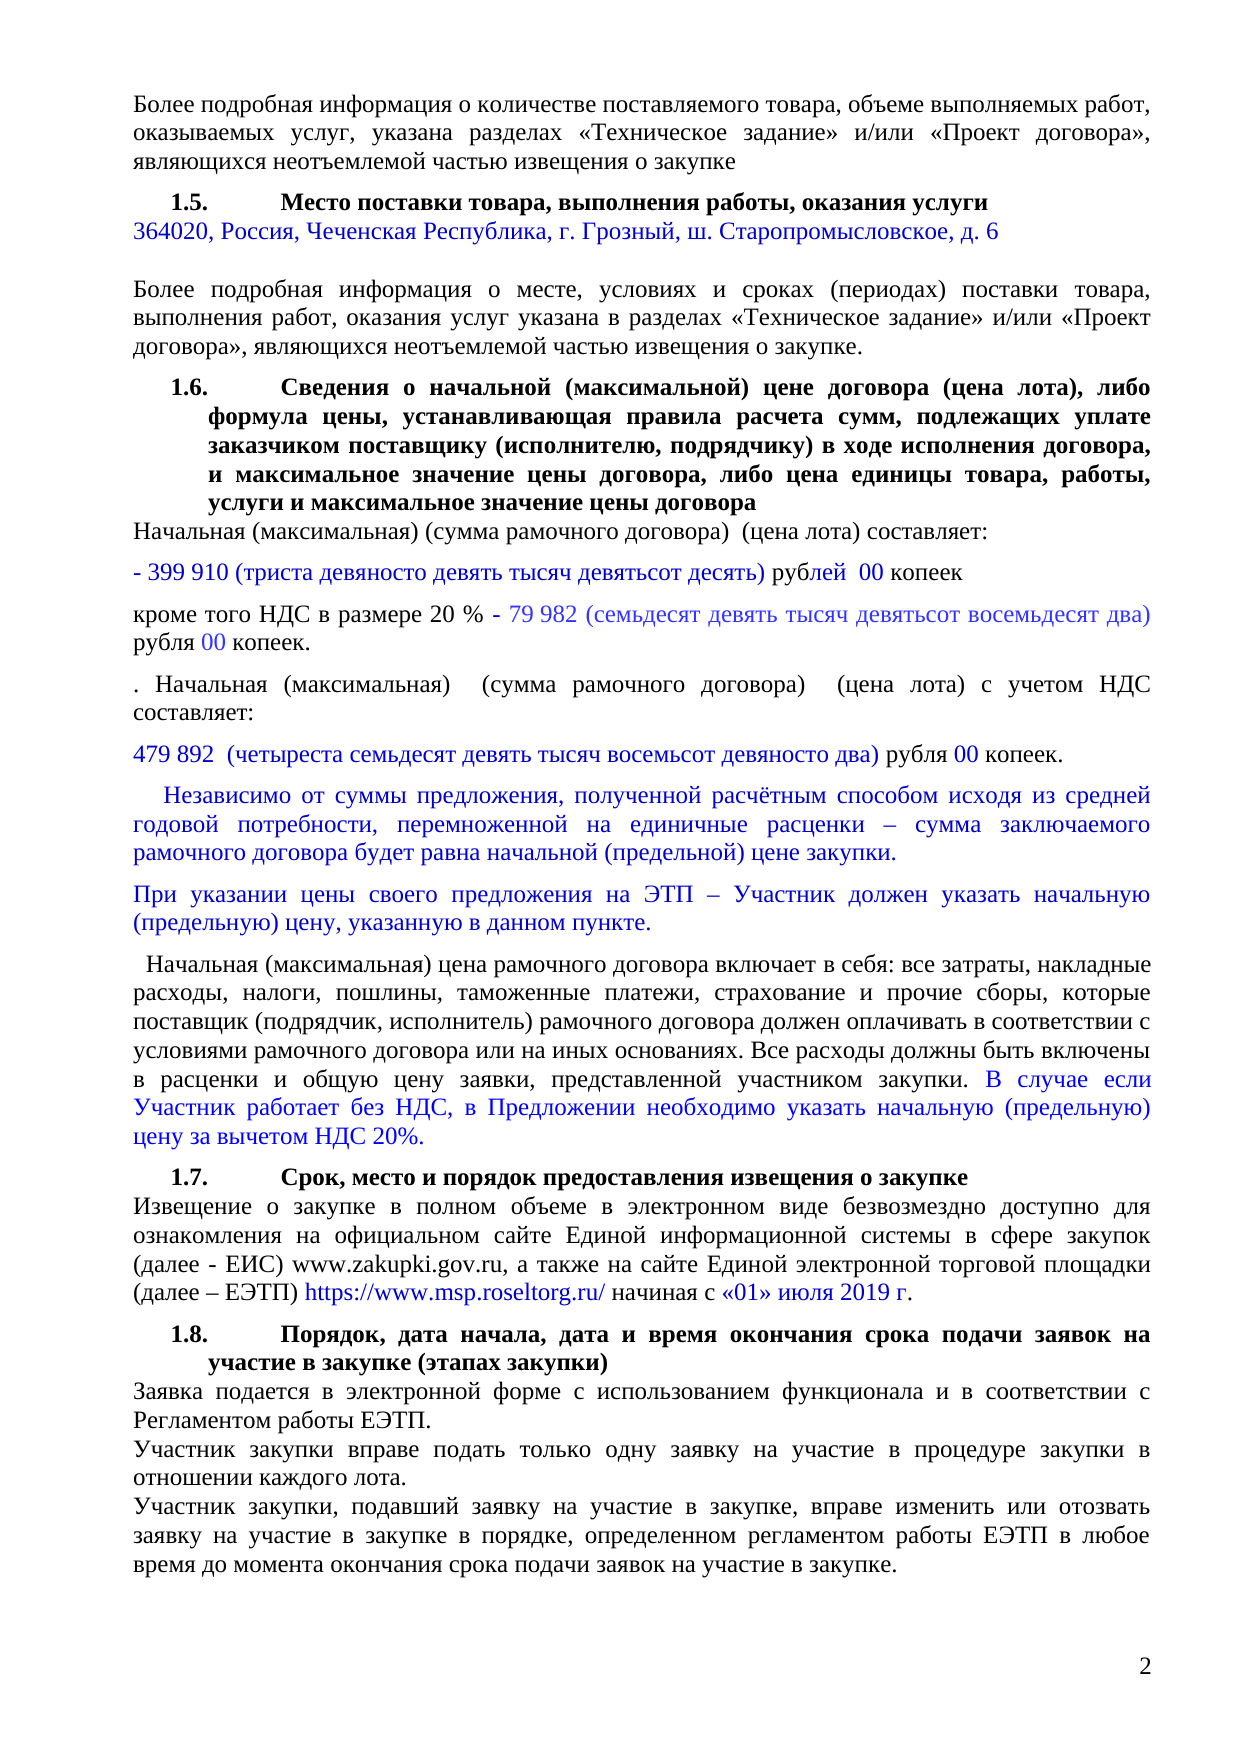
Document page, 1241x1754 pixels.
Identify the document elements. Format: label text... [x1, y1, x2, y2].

text 364020, Россия, Чеченская Республика, г. Грозный, ш. Старопромысловское, д. 6 [133, 216, 1152, 245]
text При указании цены своего предложения на ЭТП – Участник должен указать начальную (предельную) цену, указанную в данном пункте. [133, 879, 1152, 936]
list Сведения о начальной (максимальной) цене договора (цена лота), либо формула цены, устанавливающая правила расчета сумм, подлежащих уплате заказчиком поставщику (исполнителю, подрядчику) в ходе исполнения договора, и максимальное значение цены договора, либо цена единицы товара, работы, услуги и максимальное значение цены договора [170, 372, 1152, 516]
list Срок, место и порядок предоставления извещения о закупке [170, 1162, 1152, 1191]
text Независимо от суммы предложения, полученной расчётным способом исходя из средней годовой потребности, перемноженной на единичные расценки – сумма заключаемого рамочного договора будет равна начальной (предельной) цене закупки. [133, 780, 1152, 866]
text кроме того НДС в размере 20 % - 79 982 (семьдесят девять тысяч девятьсот восемьдесят два) рубля 00 копеек. [133, 599, 1152, 656]
text Начальная (максимальная) цена рамочного договора включает в себя: все затраты, накладные расходы, налоги, пошлины, таможенные платежи, страхование и прочие сборы, которые поставщик (подрядчик, исполнитель) рамочного договора должен оплачивать в соответствии с условиями рамочного договора или на иных основаниях. Все расходы должны быть включены в расценки и общую цену заявки, представленной участником закупки. В случае если Участник работает без НДС, в Предложении необходимо указать начальную (предельную) цену за вычетом НДС 20%. [133, 949, 1152, 1150]
text Более подробная информация о месте, условиях и сроках (периодах) поставки товара, выполнения работ, оказания услуг указана в разделах «Техническое задание» и/или «Проект договора», являющихся неотъемлемой частью извещения о закупке. [133, 274, 1152, 360]
list Порядок, дата начала, дата и время окончания срока подачи заявок на участие в закупке (этапах закупки) [170, 1319, 1152, 1376]
text - 399 910 (триста девяносто девять тысяч девятьсот десять) рублей 00 копеек [133, 557, 1152, 586]
text Более подробная информация о количестве поставляемого товара, объеме выполняемых работ, оказываемых услуг, указана разделах «Техническое задание» и/или «Проект договора», являющихся неотъемлемой частью извещения о закупке [133, 89, 1152, 175]
text Участник закупки вправе подать только одну заявку на участие в процедуре закупки в отношении каждого лота. [133, 1434, 1152, 1491]
text Заявка подается в электронной форме с использованием функционала и в соответствии с Регламентом работы ЕЭТП. [133, 1376, 1152, 1434]
text Участник закупки, подавший заявку на участие в закупке, вправе изменить или отозвать заявку на участие в закупке в порядке, определенном регламентом работы ЕЭТП в любое время до момента окончания срока подачи заявок на участие в закупке. [133, 1491, 1152, 1577]
text 479 892 (четыреста семьдесят девять тысяч восемьсот девяносто два) рубля 00 копеек. [133, 739, 1152, 767]
list Место поставки товара, выполнения работы, оказания услуги [170, 187, 1152, 216]
text Извещение о закупке в полном объеме в электронном виде безвозмездно доступно для ознакомления на официальном сайте Единой информационной системы в сфере закупок (далее - ЕИС) www.zakupki.gov.ru, а также на сайте Единой электронной торговой площадки (далее – ЕЭТП) https://www.msp.roseltorg.ru/ начиная с «01» июля 2019 г. [133, 1191, 1152, 1306]
text . Начальная (максимальная) (сумма рамочного договора) (цена лота) с учетом НДС составляет: [133, 669, 1152, 726]
text Начальная (максимальная) (сумма рамочного договора) (цена лота) составляет: [133, 516, 1152, 545]
